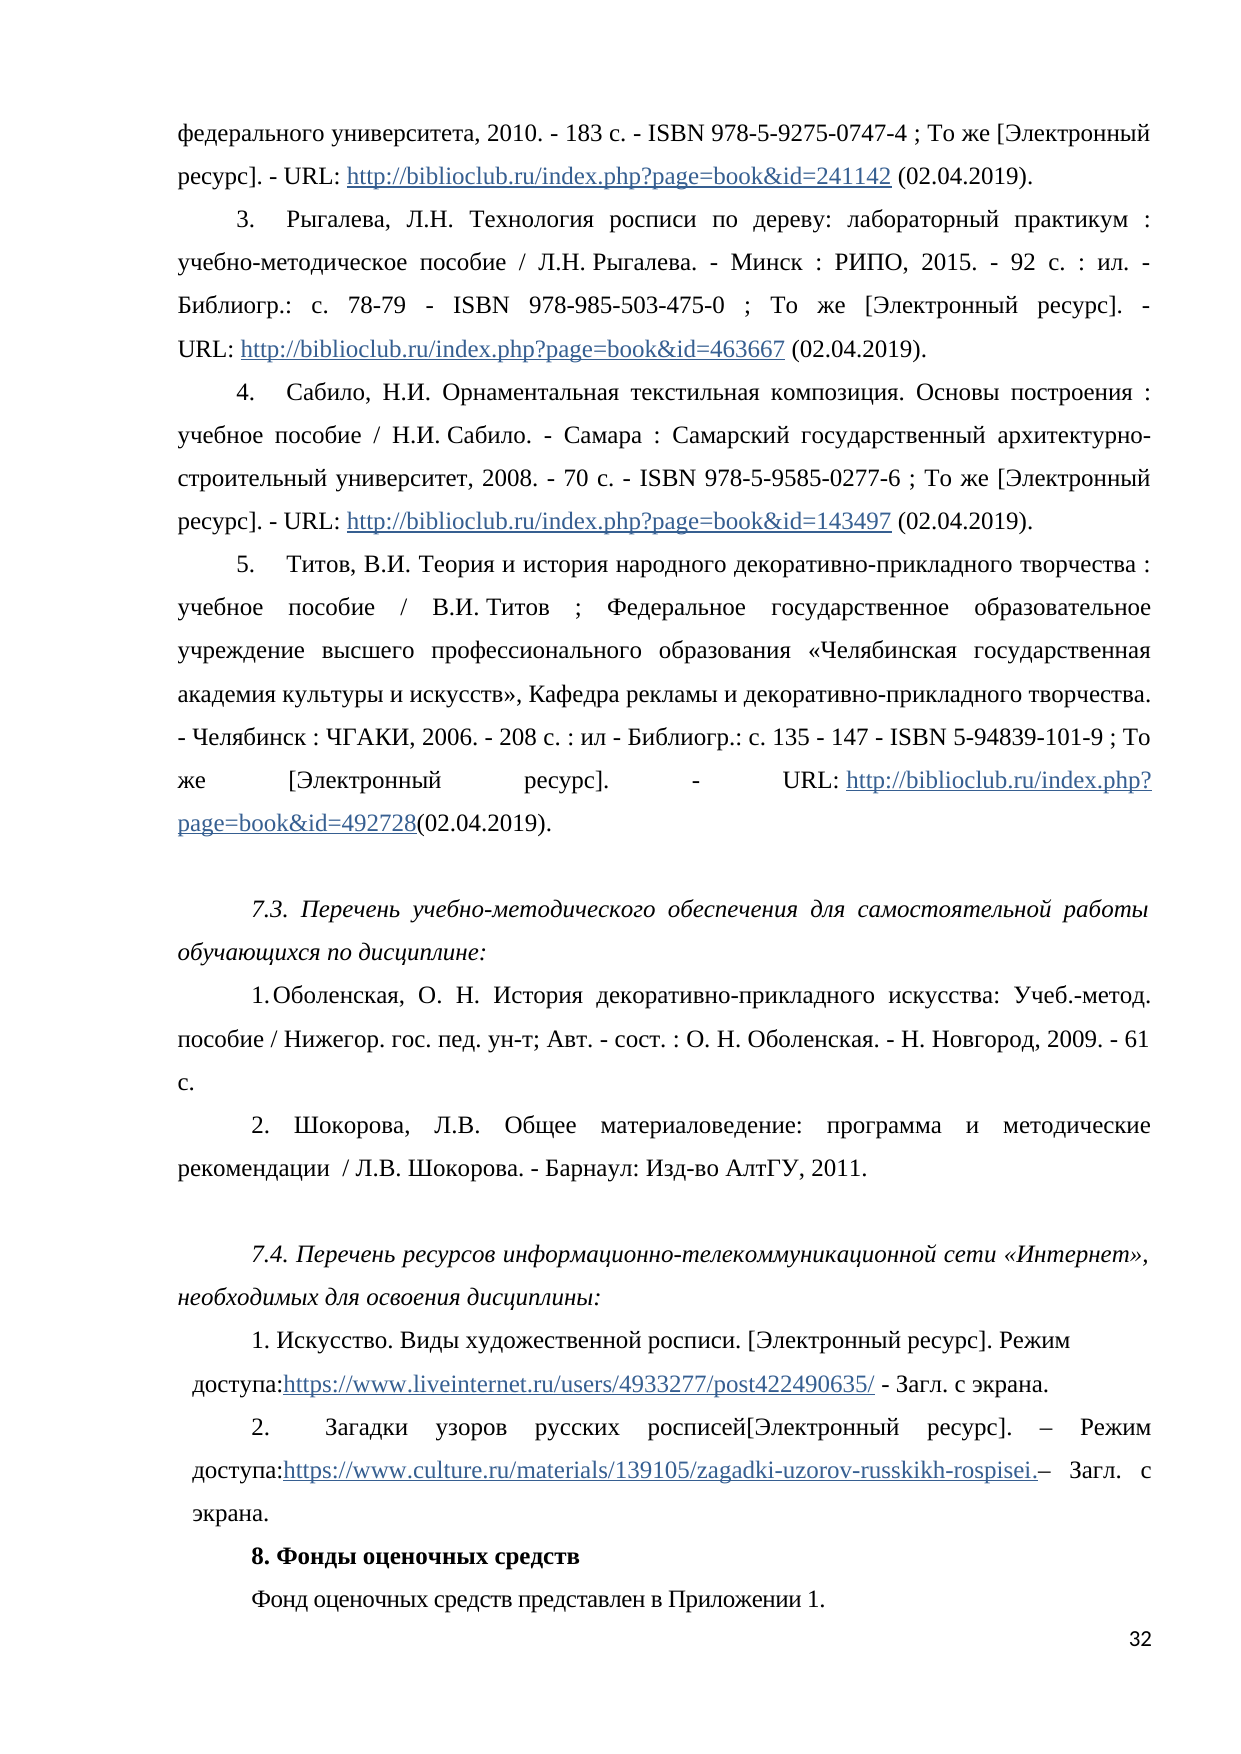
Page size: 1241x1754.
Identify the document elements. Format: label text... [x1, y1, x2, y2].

subtitle Загадки узоров русских росписей[Электронный ресурс]. – Режим доступа:https://www.culture.ru/materials/139105/zagadki-uzorov-russkikh-rospisei.– Загл. с экрана. [192, 1412, 1152, 1527]
text 7.4. Перечень ресурсов информационно-телекоммуникационной сети «Интернет», необходимых для освоения дисциплины: [177, 1239, 1152, 1311]
text 2. Шокорова, Л.В. Общее материаловедение: программа и методические рекомендации / Л.В. Шокорова. - Барнаул: Изд-во АлтГУ, 2011. [177, 1110, 1152, 1182]
list 4. Сабило, Н.И. Орнаментальная текстильная композиция. Основы построения : учебное пособие / Н.И. Сабило. - Самара : Самарский государственный архитектурно-строительный университет, 2008. - 70 с. - ISBN 978-5-9585-0277-6 ; То же [Электронный ресурс]. - URL: http://biblioclub.ru/index.php?page=book&id=143497 (02.04.2019). [177, 377, 1152, 535]
list 3. Рыгалева, Л.Н. Технология росписи по дереву: лабораторный практикум : учебно-методическое пособие / Л.Н. Рыгалева. - Минск : РИПО, 2015. - 92 с. : ил. - Библиогр.: с. 78-79 - ISBN 978-985-503-475-0 ; То же [Электронный ресурс]. - URL: http://biblioclub.ru/index.php?page=book&id=463667 (02.04.2019). [177, 204, 1152, 362]
text Фонд оценочных средств представлен в Приложении 1. [177, 1584, 1152, 1613]
text 8. Фонды оценочных средств [177, 1541, 1152, 1570]
list 5. Титов, В.И. Теория и история народного декоративно-прикладного творчества : учебное пособие / В.И. Титов ; Федеральное государственное образовательное учреждение высшего профессионального образования «Челябинская государственная академия культуры и искусств», Кафедра рекламы и декоративно-прикладного творчества. - Челябинск : ЧГАКИ, 2006. - 208 с. : ил - Библиогр.: с. 135 - 147 - ISBN 5-94839-101-9 ; То же [Электронный ресурс]. - URL: http://biblioclub.ru/index.php?page=book&id=492728(02.04.2019). [177, 549, 1152, 837]
text 7.3. Перечень учебно-методического обеспечения для самостоятельной работы обучающихся по дисциплине: [177, 894, 1152, 966]
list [177, 118, 1152, 190]
list 1. Искусство. Виды художественной росписи. [Электронный ресурс]. Режим доступа:https://www.liveinternet.ru/users/4933277/post422490635/ - Загл. с экрана. [192, 1326, 1152, 1397]
list Оболенская, О. Н. История декоративно-прикладного искусства: Учеб.-метод. пособие / Нижегор. гос. пед. ун-т; Авт. - сост. : О. Н. Оболенская. - Н. Новгород, 2009. - 61 с. [177, 981, 1152, 1096]
